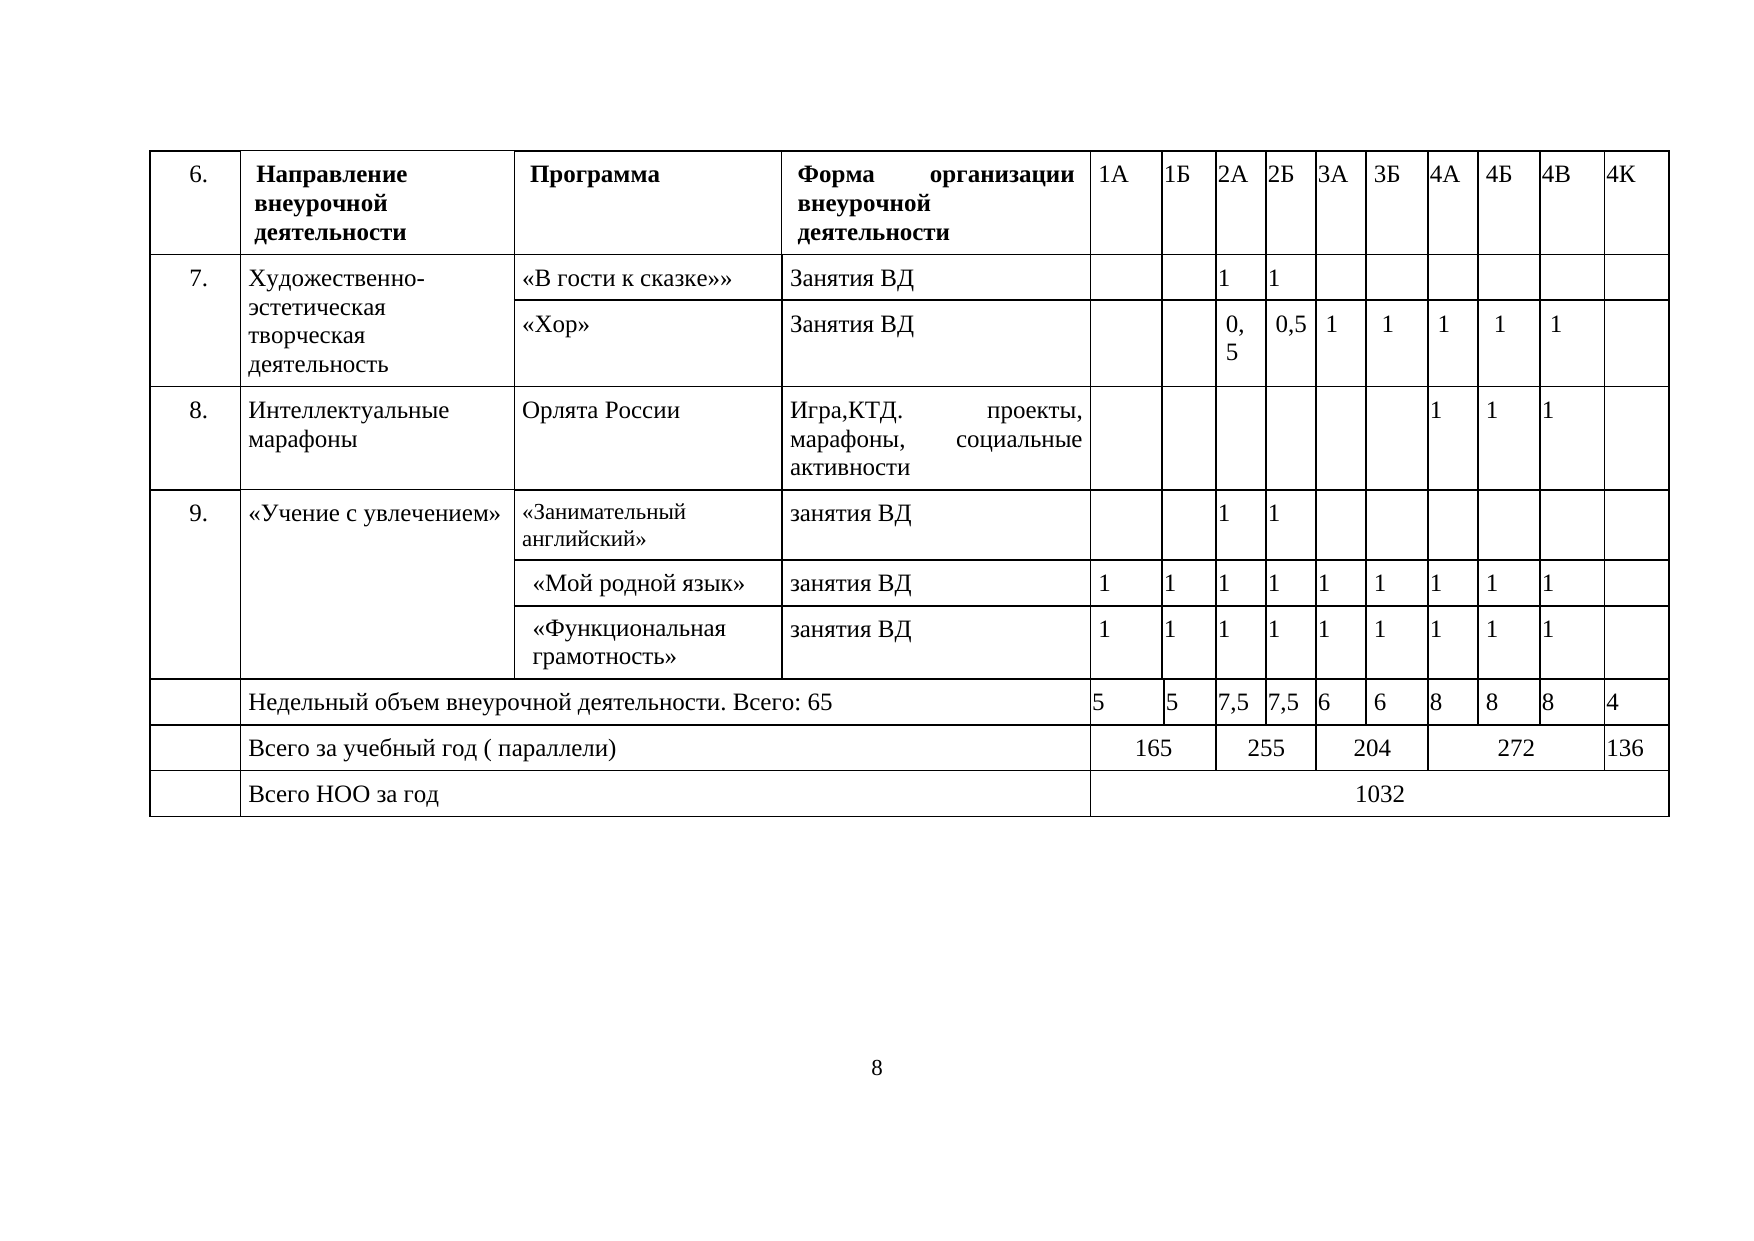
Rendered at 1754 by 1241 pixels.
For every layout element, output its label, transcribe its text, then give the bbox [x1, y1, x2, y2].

table_cell [1091, 255, 1161, 299]
table_cell [151, 387, 240, 489]
table_cell [1479, 255, 1539, 299]
table_cell 2Б [1267, 152, 1315, 253]
table_cell 1Б [1163, 152, 1215, 253]
table_cell [1091, 387, 1161, 489]
table_cell [1163, 387, 1215, 489]
table_cell 3Б [1367, 152, 1427, 253]
table_cell 1 [1217, 607, 1265, 678]
table_cell [1163, 301, 1215, 386]
table_cell 4В [1541, 152, 1604, 253]
table_cell 165 [1091, 726, 1215, 770]
table_cell 1 [1367, 607, 1427, 678]
table_cell Орлята России [515, 387, 781, 489]
table_cell 6 [1367, 680, 1427, 724]
table_cell Занятия ВД [783, 255, 1090, 299]
table_cell [1367, 255, 1427, 299]
table_cell 4К [1605, 152, 1668, 253]
table_cell [1429, 255, 1477, 299]
table_cell Художественно-эстетическая творческая деятельность [241, 255, 514, 386]
table_cell [1317, 255, 1365, 299]
table_cell «Мой родной язык» [515, 561, 781, 605]
table_cell [151, 771, 240, 816]
table_cell 1 [1317, 607, 1365, 678]
table_cell [151, 726, 240, 770]
table_cell 1 [1267, 255, 1315, 299]
table_cell [1605, 607, 1668, 678]
table_cell [1605, 387, 1668, 489]
table_cell «В гости к сказке»» [515, 255, 781, 299]
table_cell [151, 491, 240, 678]
table_cell 1 [1367, 561, 1427, 605]
table_cell [1605, 561, 1668, 605]
table_cell 1 [1267, 607, 1315, 678]
table_cell Форма организации внеурочной деятельности [782, 152, 1090, 253]
table_cell «Учение с увлечением» [241, 490, 514, 678]
table_cell «Функциональная грамотность» [515, 607, 781, 678]
table_cell Программа [515, 152, 781, 253]
table_cell Занятия ВД [783, 301, 1090, 386]
table_cell 1 [1429, 607, 1477, 678]
table_cell 1 [1267, 491, 1315, 559]
table_cell 1 [1091, 607, 1161, 678]
table_cell 5 [1091, 680, 1163, 724]
table_cell 3А [1317, 152, 1365, 253]
table_cell Недельный объем внеурочной деятельности. Всего: 65 [241, 680, 1090, 724]
table_cell [1367, 387, 1427, 489]
table_cell [1091, 491, 1161, 559]
table_cell 1А [1091, 152, 1161, 253]
table_cell Игра,КТД. проекты, марафоны, социальные активности [783, 387, 1090, 489]
table_cell 4Б [1479, 152, 1539, 253]
table_cell 1 [1317, 301, 1365, 386]
table_cell 1 [1217, 561, 1265, 605]
table_cell 2А [1217, 152, 1265, 253]
table_cell 0,5 [1267, 301, 1315, 386]
table_cell занятия ВД [783, 491, 1090, 559]
table_cell 1 [1479, 607, 1539, 678]
table_cell 0,5 [1217, 301, 1265, 386]
table_cell [1479, 491, 1539, 559]
table_cell 1 [1429, 561, 1477, 605]
table_cell Всего НОО за год [241, 771, 1090, 816]
table_cell [1605, 255, 1668, 299]
table_cell [1317, 387, 1365, 489]
table_cell [1429, 491, 1477, 559]
table_cell 1 [1479, 301, 1539, 386]
table_cell [151, 255, 240, 386]
table_cell [1163, 491, 1215, 559]
table_cell 1032 [1091, 771, 1668, 816]
table_cell занятия ВД [783, 607, 1090, 678]
table_cell 1 [1217, 255, 1265, 299]
table_cell 8 [1429, 680, 1477, 724]
table_cell 7,5 [1267, 680, 1315, 724]
table_cell [151, 680, 240, 724]
table_cell 1 [1429, 387, 1477, 489]
table_cell 1 [1541, 387, 1604, 489]
table_cell «Занимательный английский» [515, 491, 781, 559]
table_cell 5 [1165, 680, 1215, 724]
table_cell 272 [1429, 726, 1604, 770]
table_cell 1 [1479, 387, 1539, 489]
table_cell 4 [1605, 680, 1668, 724]
table_cell [1605, 491, 1668, 559]
table_cell [1091, 301, 1161, 386]
table_cell [1267, 387, 1315, 489]
table_cell 255 [1217, 726, 1315, 770]
table_cell [1317, 491, 1365, 559]
table_cell [151, 152, 240, 253]
table_cell 1 [1217, 491, 1265, 559]
table_cell 7,5 [1217, 680, 1265, 724]
table_cell [1367, 491, 1427, 559]
table_cell 1 [1163, 607, 1215, 678]
table_cell Интеллектуальные марафоны [241, 387, 514, 489]
table_cell 6 [1317, 680, 1365, 724]
table_cell 1 [1367, 301, 1427, 386]
table_cell 1 [1541, 561, 1604, 605]
table_cell 1 [1541, 301, 1604, 386]
table_cell «Хор» [515, 301, 781, 386]
table_cell 1 [1429, 301, 1477, 386]
table_cell 136 [1605, 726, 1668, 770]
table_cell [1605, 301, 1668, 386]
table_cell Направление внеурочной деятельности [241, 151, 514, 253]
table_cell [1163, 255, 1215, 299]
table_cell [1541, 491, 1604, 559]
table_cell 8 [1541, 680, 1604, 724]
table_cell 1 [1163, 561, 1215, 605]
table_cell 1 [1541, 607, 1604, 678]
table_cell 1 [1479, 561, 1539, 605]
table_cell [1541, 255, 1604, 299]
table_cell Всего за учебный год ( параллели) [241, 726, 1090, 770]
table_cell 1 [1317, 561, 1365, 605]
table_cell 4А [1429, 152, 1477, 253]
table_cell занятия ВД [783, 561, 1090, 605]
table_cell 204 [1317, 726, 1427, 770]
table_cell 1 [1267, 561, 1315, 605]
table_cell [1217, 387, 1265, 489]
table_cell 8 [1479, 680, 1539, 724]
table_cell 1 [1091, 561, 1161, 605]
